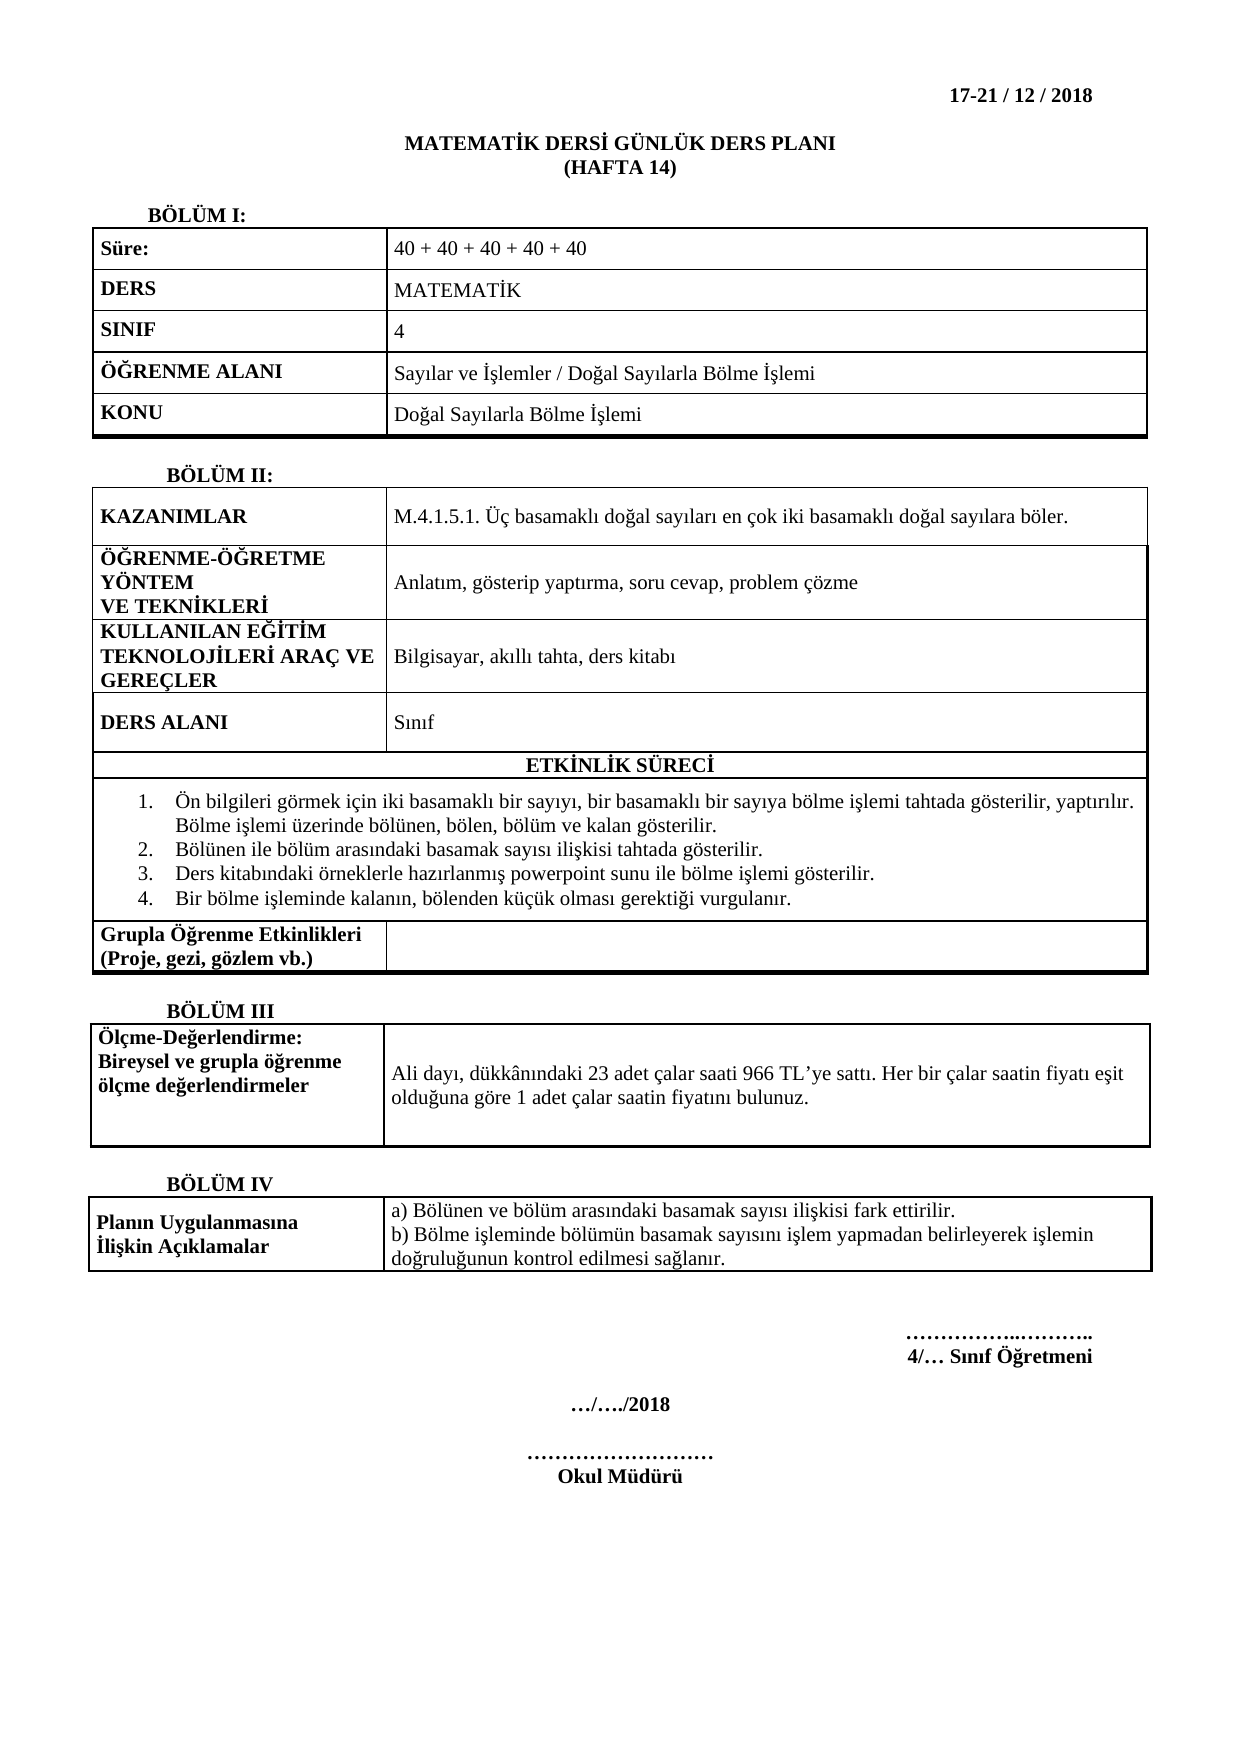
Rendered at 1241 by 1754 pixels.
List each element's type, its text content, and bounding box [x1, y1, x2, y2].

table_header 40 + 40 + 40 + 40 + 40 [388, 229, 1146, 268]
table_cell DERS [94, 270, 386, 310]
table_header M.4.1.5.1. Üç basamaklı doğal sayıları en çok iki basamaklı doğal sayılara böler. [387, 488, 1147, 545]
text BÖLÜM I: [148, 203, 1092, 227]
table_cell ÖĞRENME-ÖĞRETME YÖNTEM VE TEKNİKLERİ [93, 546, 386, 618]
table_header Süre: [94, 229, 386, 268]
table_cell MATEMATİK [388, 270, 1146, 310]
text 17-21 / 12 / 2018 [148, 83, 1092, 107]
table_cell Grupla Öğrenme Etkinlikleri (Proje, gezi, gözlem vb.) [94, 922, 386, 970]
table_cell Ön bilgileri görmek için iki basamaklı bir sayıyı, bir basamaklı bir sayıya bölme işlemi tahtada gösterilir, yaptırılır. Bölme işlemi üzerinde bölünen, bölen, bölüm ve kalan gösterilir. Bölünen ile bölüm arasındaki basamak sayısı ilişkisi tahtada gösterilir. Ders kitabındaki örneklerle hazırlanmış powerpoint sunu ile bölme işlemi gösterilir. Bir bölme işleminde kalanın, bölenden küçük olması gerektiği vurgulanır. [94, 779, 1146, 920]
subtitle BÖLÜM III [148, 999, 1092, 1023]
text Okul Müdürü [148, 1464, 1092, 1488]
table_cell ÖĞRENME ALANI [94, 353, 386, 392]
table_cell Anlatım, gösterip yaptırma, soru cevap, problem çözme [387, 546, 1146, 618]
text ……………………… [148, 1440, 1092, 1464]
text …/…./2018 [148, 1392, 1092, 1416]
table_cell ETKİNLİK SÜRECİ [94, 753, 1146, 777]
text MATEMATİK DERSİ GÜNLÜK DERS PLANI [148, 131, 1092, 155]
table_header Ölçme-Değerlendirme: Bireysel ve grupla öğrenme ölçme değerlendirmeler [92, 1025, 383, 1145]
text 4/… Sınıf Öğretmeni [148, 1344, 1092, 1368]
table_header KAZANIMLAR [93, 488, 386, 545]
table_cell KULLANILAN EĞİTİM TEKNOLOJİLERİ ARAÇ VE GEREÇLER [93, 620, 386, 692]
table_cell Bilgisayar, akıllı tahta, ders kitabı [387, 620, 1146, 692]
table_cell Sınıf [387, 693, 1146, 751]
table_cell [387, 922, 1146, 970]
table_header a) Bölünen ve bölüm arasındaki basamak sayısı ilişkisi fark ettirilir. b) Bölme işleminde bölümün basamak sayısını işlem yapmadan belirleyerek işlemin doğruluğunun kontrol edilmesi sağlanır. [385, 1198, 1150, 1270]
table_cell DERS ALANI [94, 693, 386, 751]
table_cell KONU [94, 394, 386, 434]
text ……………..……….. [148, 1320, 1092, 1344]
table_cell SINIF [94, 311, 386, 351]
table_header Planın Uygulanmasına İlişkin Açıklamalar [90, 1198, 383, 1270]
table_cell Sayılar ve İşlemler / Doğal Sayılarla Bölme İşlemi [388, 353, 1146, 392]
text BÖLÜM II: [148, 463, 1092, 487]
subtitle BÖLÜM IV [148, 1171, 1092, 1196]
table_cell Doğal Sayılarla Bölme İşlemi [388, 394, 1146, 434]
table_cell 4 [388, 311, 1146, 351]
text (HAFTA 14) [148, 155, 1092, 179]
table_header Ali dayı, dükkânındaki 23 adet çalar saati 966 TL’ye sattı. Her bir çalar saatin fiyatı eşit olduğuna göre 1 adet çalar saatin fiyatını bulunuz. [385, 1025, 1149, 1145]
